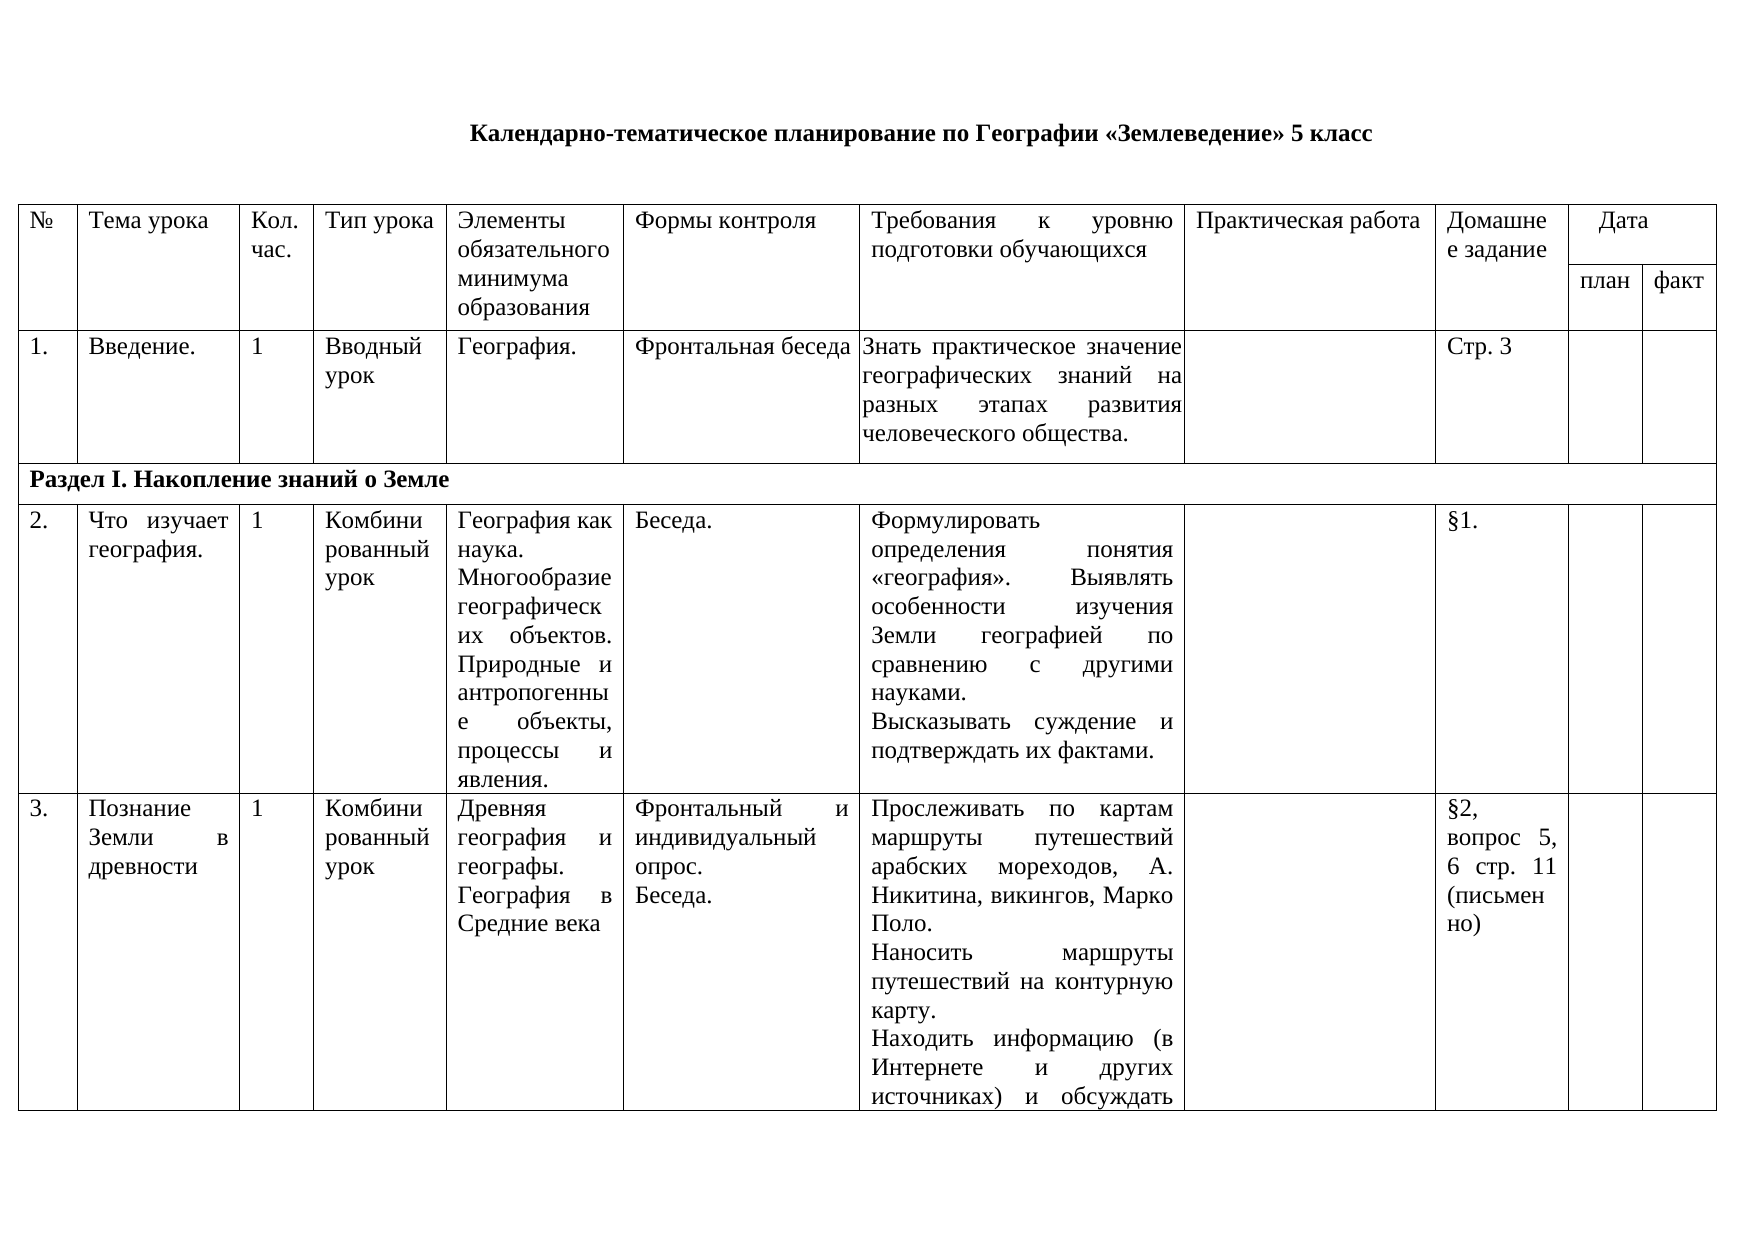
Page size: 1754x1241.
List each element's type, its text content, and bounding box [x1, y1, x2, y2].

table_cell [1569, 794, 1642, 1110]
table_cell 1 [240, 331, 313, 463]
table_cell Формулировать определения понятия «география». Выявлять особенности изучения Земли географией по сравнению с другими науками. Высказывать суждение и подтверждать их фактами. [860, 505, 1184, 792]
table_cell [624, 794, 859, 1110]
table_cell Что изучает география. [78, 505, 239, 792]
table_cell факт [1643, 265, 1716, 330]
table_cell [1185, 505, 1435, 792]
table_cell Стр. 3 [1436, 331, 1568, 463]
table_header № [19, 205, 77, 330]
table_header Дата [1569, 205, 1716, 264]
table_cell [860, 794, 1184, 1110]
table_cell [314, 794, 446, 1110]
table_cell [1569, 331, 1642, 463]
table_cell Фронтальная беседа [624, 331, 859, 463]
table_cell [1436, 794, 1568, 1110]
table_cell 1 [240, 505, 313, 792]
table_header Практическая работа [1185, 205, 1435, 330]
table_header Требования к уровню подготовки обучающихся [860, 205, 1184, 330]
table_header Тип урока [314, 205, 446, 330]
table_header Тема урока [78, 205, 239, 330]
table_cell Раздел I. Накопление знаний о Земле [19, 464, 1716, 504]
table_cell Введение. [78, 331, 239, 463]
table_header Кол.час. [240, 205, 313, 330]
table_cell [1569, 505, 1642, 792]
table_cell Знать практическое значение географических знаний на разных этапах развития человеческого общества. [860, 331, 1184, 463]
table_cell [1185, 331, 1435, 463]
table_cell [1643, 794, 1716, 1110]
table_cell Комбинированный урок [314, 505, 446, 792]
table_cell Беседа. [624, 505, 859, 792]
table_cell 2. [19, 505, 77, 792]
table_cell География как наука. Многообразие географических объектов. Природные и антропогенные объекты, процессы и явления. [447, 505, 623, 792]
table_cell [1643, 331, 1716, 463]
table_cell [1643, 505, 1716, 792]
table_header Элементы обязательного минимума образования [447, 205, 623, 330]
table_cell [78, 794, 239, 1110]
table_header Домашнее задание [1436, 205, 1568, 330]
table_cell §1. [1436, 505, 1568, 792]
table_cell [1185, 794, 1435, 1110]
text Календарно-тематическое планирование по Географии «Землеведение» 5 класс [177, 118, 1665, 147]
table_cell план [1569, 265, 1642, 330]
table_cell Вводный урок [314, 331, 446, 463]
table_cell 1 [240, 794, 313, 1110]
table_header Формы контроля [624, 205, 859, 330]
table_cell 1. [19, 331, 77, 463]
table_cell География. [447, 331, 623, 463]
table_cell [447, 794, 623, 1110]
table_cell 3. [19, 794, 77, 1110]
